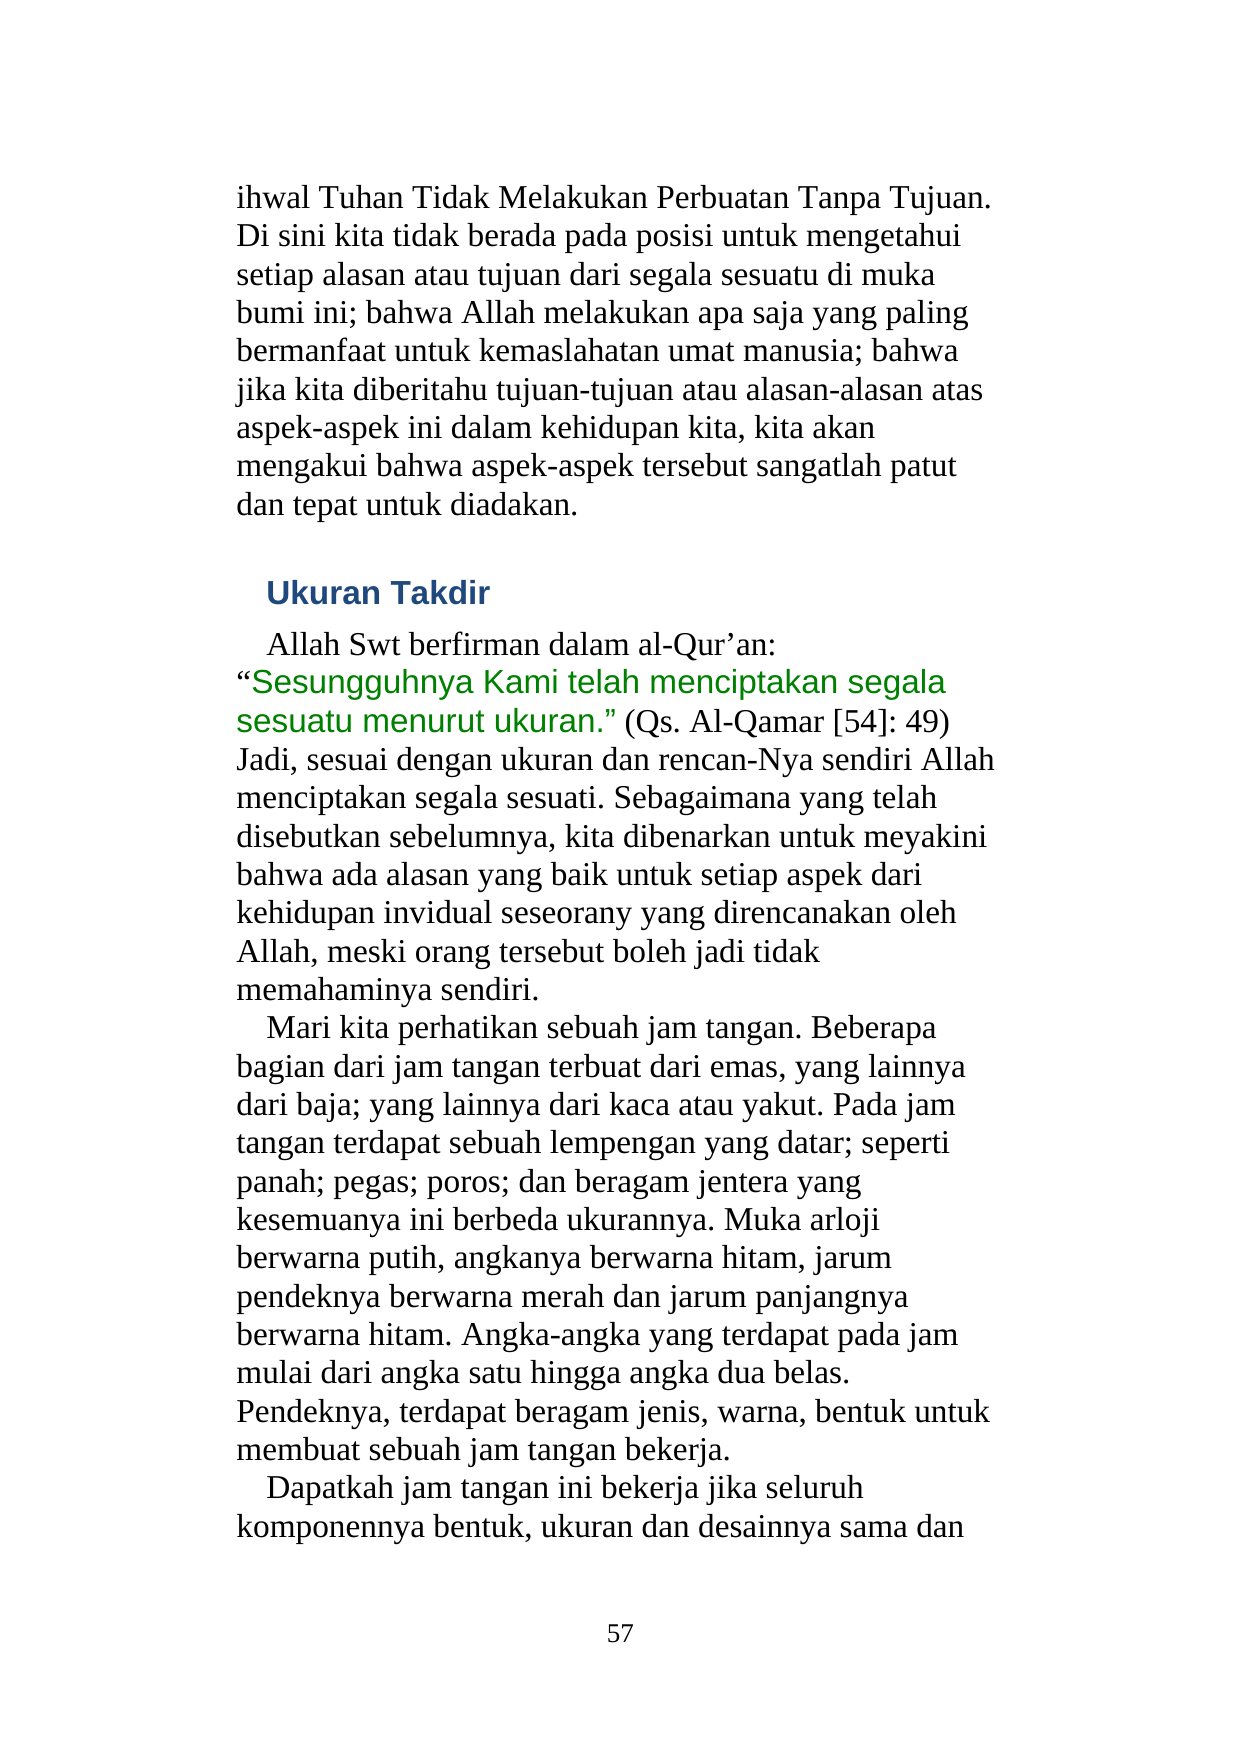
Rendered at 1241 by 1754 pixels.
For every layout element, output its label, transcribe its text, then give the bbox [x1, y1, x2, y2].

text Allah Swt berfirman dalam al-Qur’an: “Sesungguhnya Kami telah menciptakan segala sesuatu menurut ukuran.” (Qs. Al-Qamar [54]: 49) Jadi, sesuai dengan ukuran dan rencan-Nya sendiri Allah menciptakan segala sesuati. Sebagaimana yang telah disebutkan sebelumnya, kita dibenarkan untuk meyakini bahwa ada alasan yang baik untuk setiap aspek dari kehidupan invidual seseorany yang direncanakan oleh Allah, meski orang tersebut boleh jadi tidak memahaminya sendiri. [236, 624, 1004, 1008]
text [236, 1468, 1004, 1544]
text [236, 177, 1004, 522]
text Mari kita perhatikan sebuah jam tangan. Beberapa bagian dari jam tangan terbuat dari emas, yang lainnya dari baja; yang lainnya dari kaca atau yakut. Pada jam tangan terdapat sebuah lempengan yang datar; seperti panah; pegas; poros; dan beragam jentera yang kesemuanya ini berbeda ukurannya. Muka arloji berwarna putih, angkanya berwarna hitam, jarum pendeknya berwarna merah dan jarum panjangnya berwarna hitam. Angka-angka yang terdapat pada jam mulai dari angka satu hingga angka dua belas. Pendeknya, terdapat beragam jenis, warna, bentuk untuk membuat sebuah jam tangan bekerja. [236, 1008, 1004, 1468]
subtitle Ukuran Takdir [236, 573, 1004, 611]
